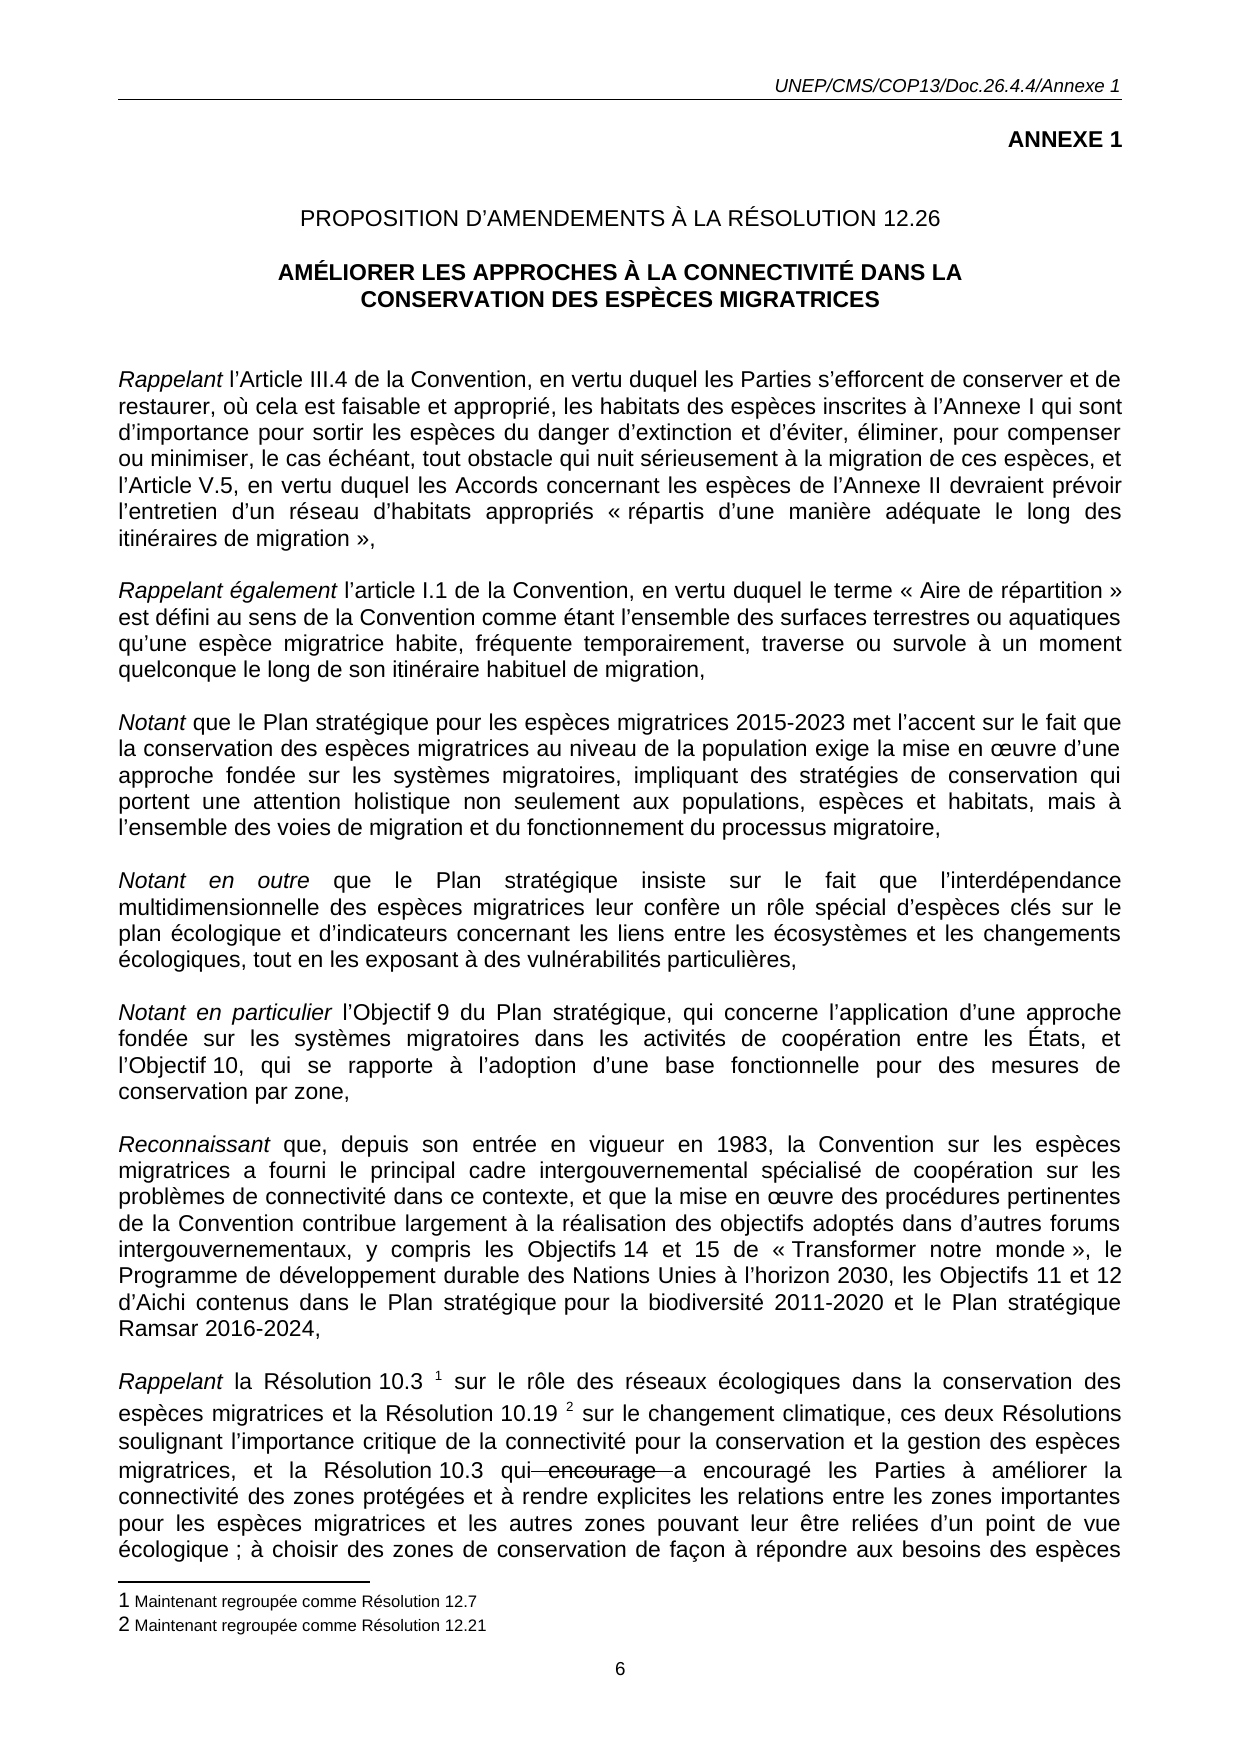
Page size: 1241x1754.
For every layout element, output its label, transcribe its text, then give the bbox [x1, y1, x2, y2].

text Reconnaissant que, depuis son entrée en vigueur en 1983, la Convention sur les espèces migratrices a fourni le principal cadre intergouvernemental spécialisé de coopération sur les problèmes de connectivité dans ce contexte, et que la mise en œuvre des procédures pertinentes de la Convention contribue largement à la réalisation des objectifs adoptés dans d’autres forums intergouvernementaux, y compris les Objectifs 14 et 15 de « Transformer notre monde », le Programme de développement durable des Nations Unies à l’horizon 2030, les Objectifs 11 et 12 d’Aichi contenus dans le Plan stratégique pour la biodiversité 2011-2020 et le Plan stratégique Ramsar 2016-2024, [118, 1131, 1122, 1341]
text Notant que le Plan stratégique pour les espèces migratrices 2015-2023 met l’accent sur le fait que la conservation des espèces migratrices au niveau de la population exige la mise en œuvre d’une approche fondée sur les systèmes migratoires, impliquant des stratégies de conservation qui portent une attention holistique non seulement aux populations, espèces et habitats, mais à l’ensemble des voies de migration et du fonctionnement du processus migratoire, [118, 709, 1122, 841]
text Notant en outre que le Plan stratégique insiste sur le fait que l’interdépendance multidimensionnelle des espèces migratrices leur confère un rôle spécial d’espèces clés sur le plan écologique et d’indicateurs concernant les liens entre les écosystèmes et les changements écologiques, tout en les exposant à des vulnérabilités particulières, [118, 867, 1122, 972]
text AMÉLIORER LES APPROCHES À LA CONNECTIVITÉ DANS LA [118, 260, 1122, 286]
text Rappelant l’Article III.4 de la Convention, en vertu duquel les Parties s’efforcent de conserver et de restaurer, où cela est faisable et approprié, les habitats des espèces inscrites à l’Annexe I qui sont d’importance pour sortir les espèces du danger d’extinction et d’éviter, éliminer, pour compenser ou minimiser, le cas échéant, tout obstacle qui nuit sérieusement à la migration de ces espèces, et l’Article V.5, en vertu duquel les Accords concernant les espèces de l’Annexe II devraient prévoir l’entretien d’un réseau d’habitats appropriés « répartis d’une manière adéquate le long des itinéraires de migration », [118, 366, 1122, 551]
text Notant en particulier l’Objectif 9 du Plan stratégique, qui concerne l’application d’une approche fondée sur les systèmes migratoires dans les activités de coopération entre les États, et l’Objectif 10, qui se rapporte à l’adoption d’une base fonctionnelle pour des mesures de conservation par zone, [118, 999, 1122, 1104]
text CONSERVATION DES ESPÈCES MIGRATRICES [118, 286, 1122, 312]
text Rappelant également l’article I.1 de la Convention, en vertu duquel le terme « Aire de répartition » est défini au sens de la Convention comme étant l’ensemble des surfaces terrestres ou aquatiques qu’une espèce migratrice habite, fréquente temporairement, traverse ou survole à un moment quelconque le long de son itinéraire habituel de migration, [118, 577, 1122, 683]
text Annexe 1 [118, 126, 1122, 152]
text PROPOSITION D’AMENDEMENTS À LA RÉSOLUTION 12.26 [118, 205, 1122, 231]
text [118, 1368, 1122, 1562]
